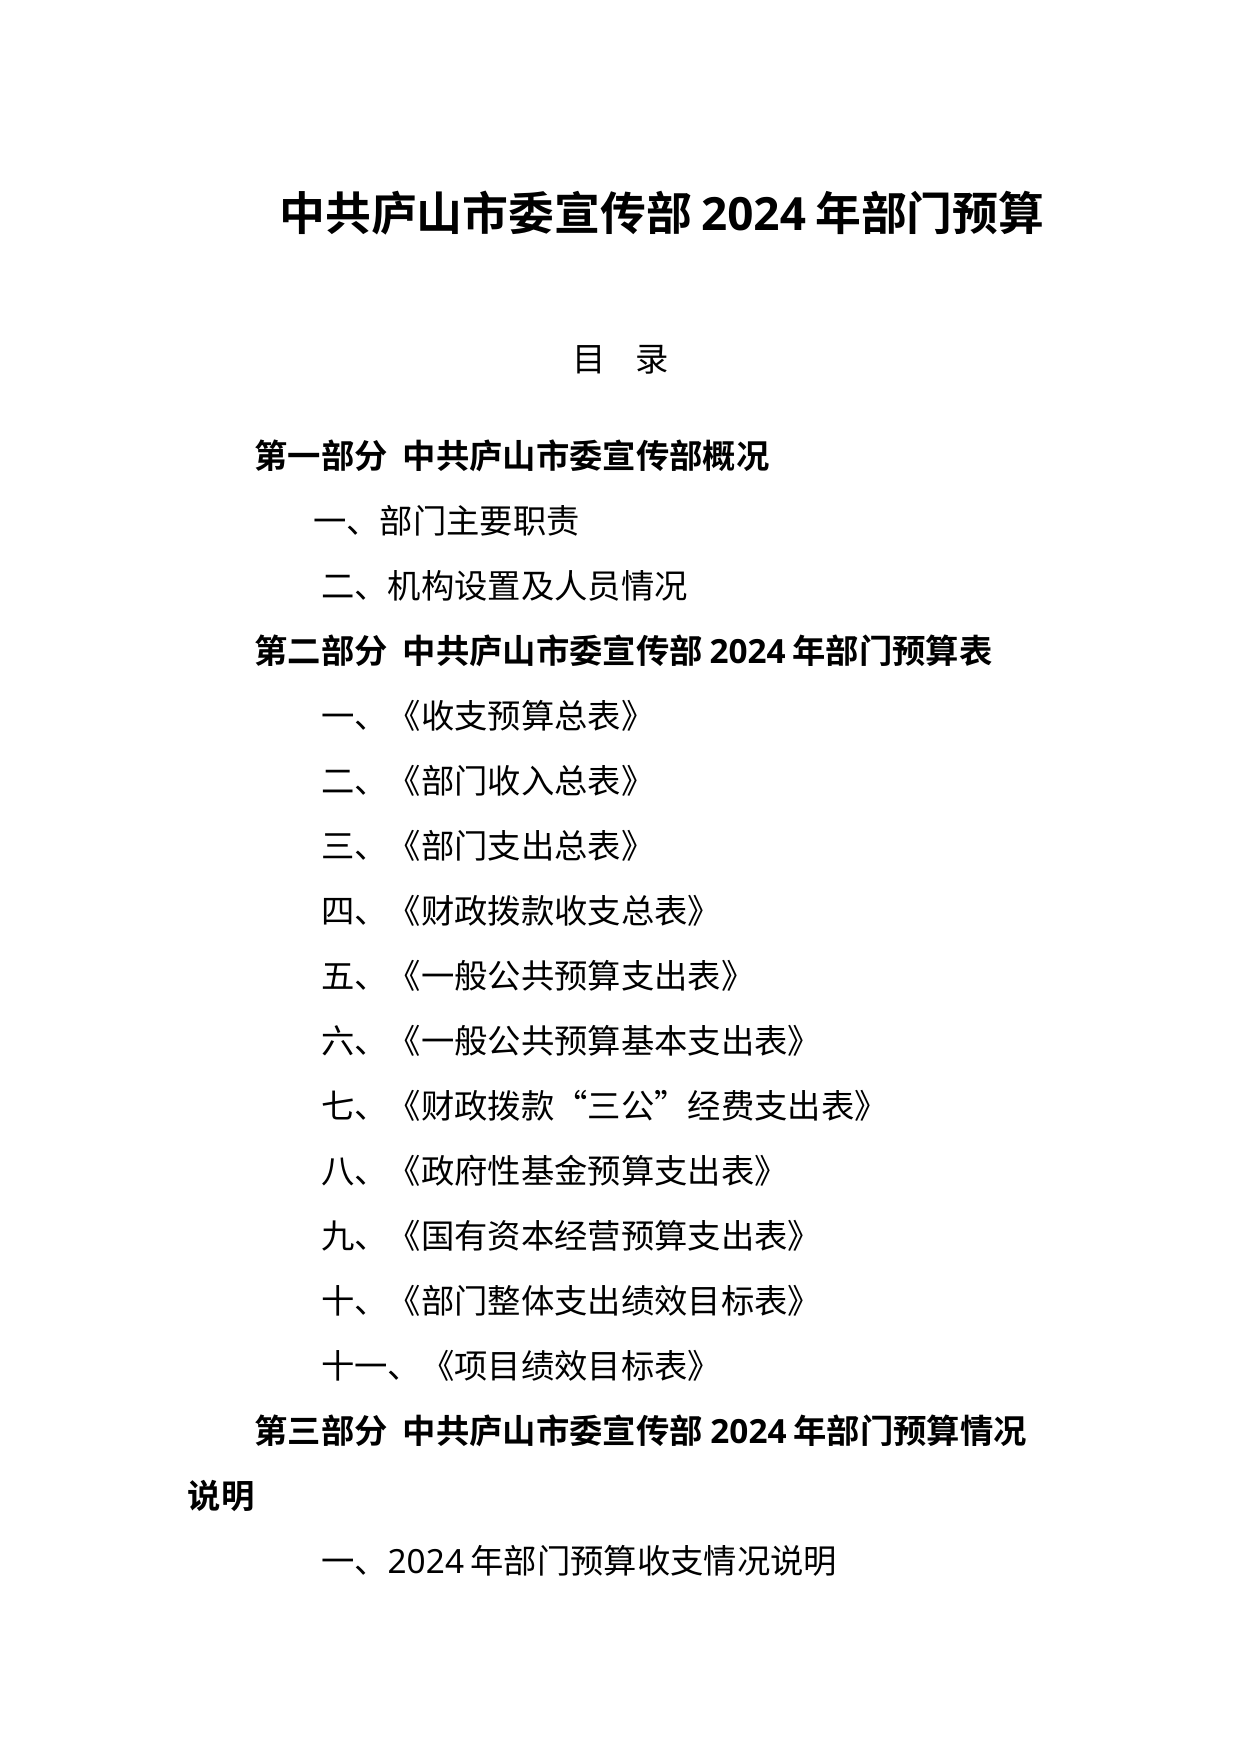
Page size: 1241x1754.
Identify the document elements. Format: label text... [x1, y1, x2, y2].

text 一、《收支预算总表》 [187, 682, 1053, 747]
text 三、《部门支出总表》 [187, 812, 1053, 877]
text 六、《一般公共预算基本支出表》 [187, 1007, 1053, 1072]
text 第一部分 中共庐山市委宣传部概况 [187, 422, 1053, 487]
text 第二部分 中共庐山市委宣传部2024年部门预算表 [187, 617, 1053, 682]
text 一、2024年部门预算收支情况说明 [187, 1527, 1053, 1592]
text 十一、《项目绩效目标表》 [187, 1332, 1053, 1397]
text 中共庐山市委宣传部2024年部门预算 [187, 162, 1053, 259]
text 七、《财政拨款“三公”经费支出表》 [187, 1072, 1053, 1137]
text 五、《一般公共预算支出表》 [187, 942, 1053, 1007]
text 四、《财政拨款收支总表》 [187, 877, 1053, 942]
text 二、机构设置及人员情况 [187, 552, 1053, 617]
text 第三部分 中共庐山市委宣传部 2024年部门预算情况说明 [187, 1397, 1053, 1527]
text 二、《部门收入总表》 [187, 747, 1053, 812]
text 目 录 [187, 324, 1053, 389]
text 八、《政府性基金预算支出表》 [187, 1137, 1053, 1202]
text 一、部门主要职责 [187, 487, 1053, 552]
text 九、《国有资本经营预算支出表》 [187, 1202, 1053, 1267]
text 十、《部门整体支出绩效目标表》 [187, 1267, 1053, 1332]
